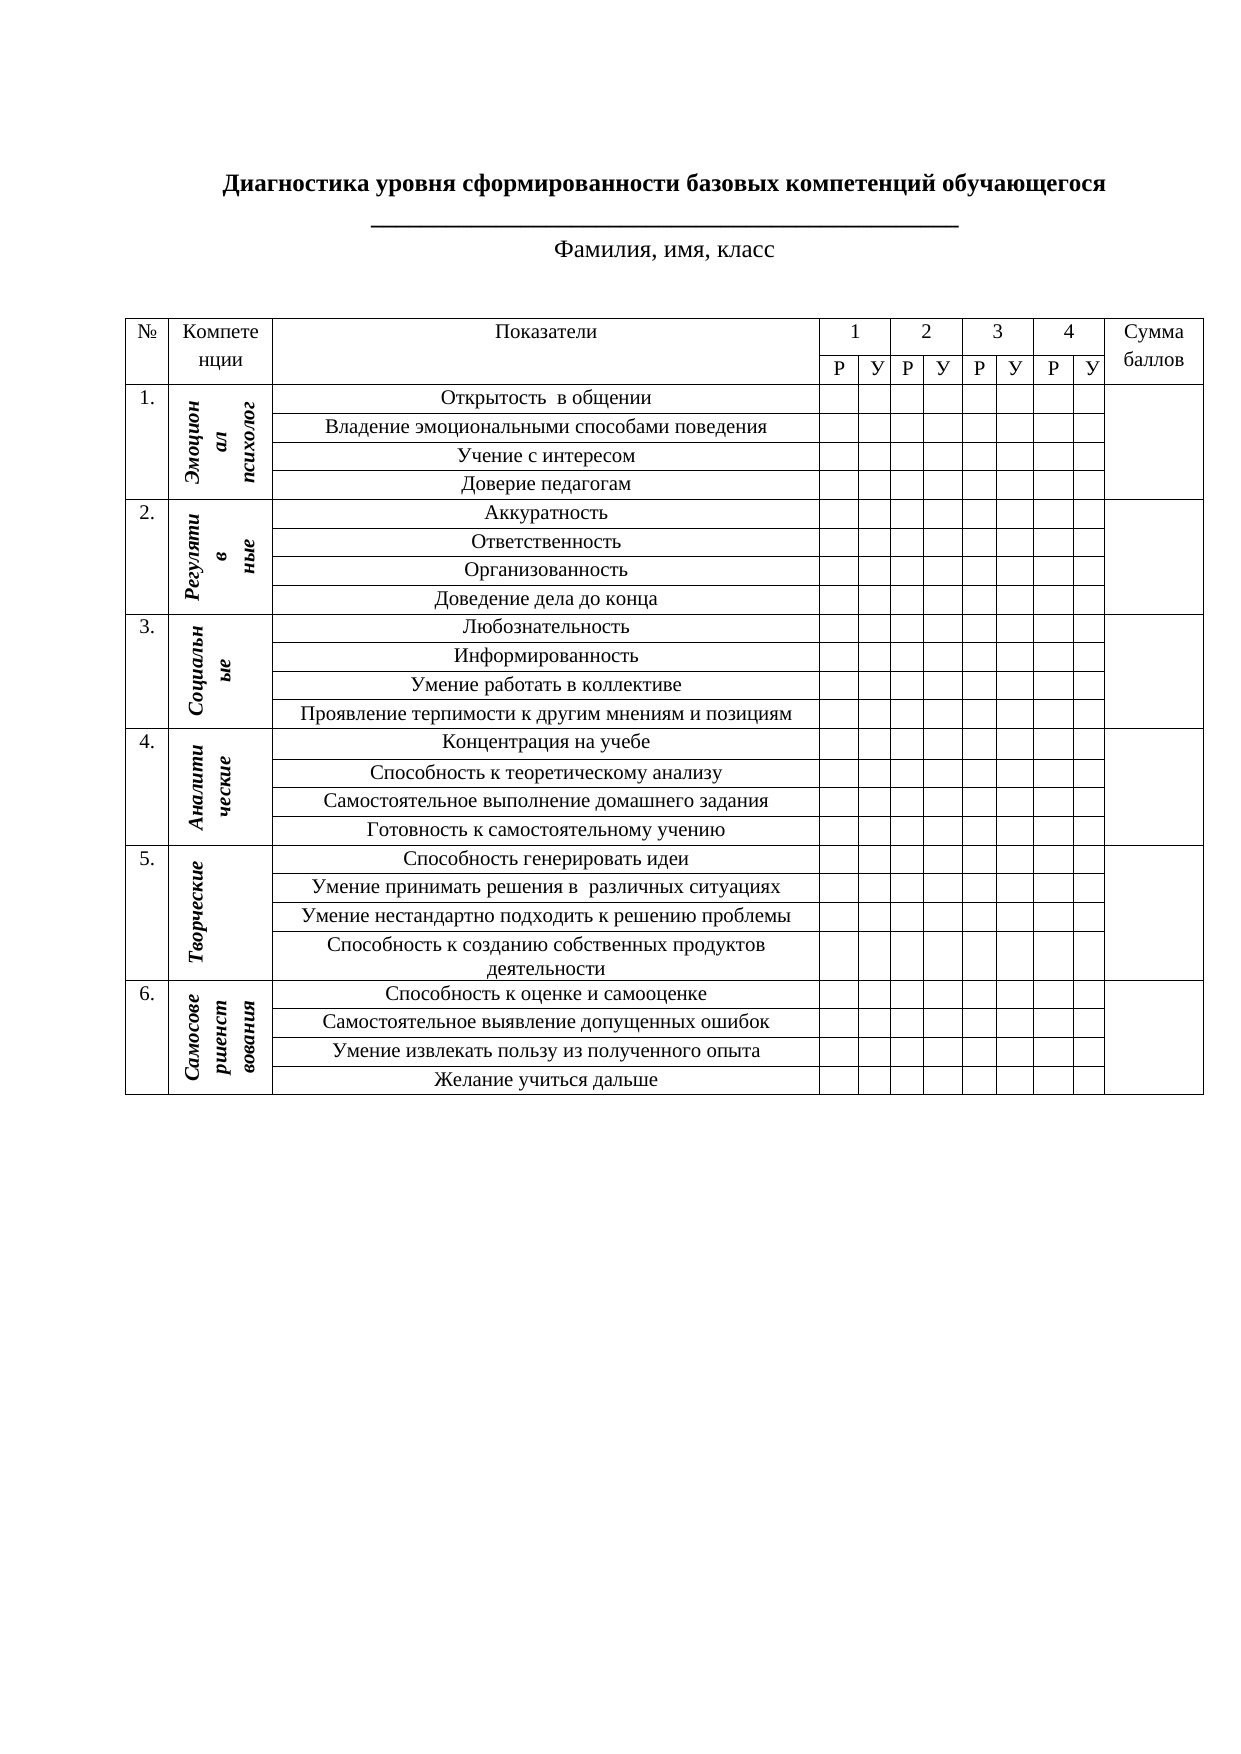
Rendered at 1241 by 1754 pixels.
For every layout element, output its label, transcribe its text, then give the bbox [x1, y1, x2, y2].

table_cell [997, 700, 1033, 728]
table_cell [891, 1038, 923, 1066]
table_cell [963, 586, 996, 613]
table_cell [1034, 414, 1073, 442]
table_cell [924, 586, 962, 613]
table_cell [1074, 1009, 1104, 1037]
table_cell [1074, 981, 1104, 1008]
table_cell [924, 981, 962, 1008]
table_cell [924, 615, 962, 642]
table_cell Самостоятельное выявление допущенных ошибок [273, 1009, 819, 1037]
table_cell [891, 788, 923, 816]
table_cell 5. [126, 846, 168, 980]
table_cell [1074, 1038, 1104, 1066]
table_cell [820, 817, 858, 844]
table_cell [997, 874, 1033, 902]
table_cell Творческие [169, 846, 272, 980]
table_cell [924, 471, 962, 499]
table_cell У [859, 356, 890, 384]
table_cell [891, 729, 923, 759]
text _______________________________________________ [177, 201, 1152, 230]
table_cell [859, 1009, 890, 1037]
table_cell [997, 471, 1033, 499]
table_cell [997, 672, 1033, 699]
table_cell [891, 1009, 923, 1037]
table_cell Способность к оценке и самооценке [273, 981, 819, 1008]
table_cell [1034, 586, 1073, 613]
table_cell [859, 414, 890, 442]
table_cell [963, 385, 996, 413]
table_header Сумма баллов [1105, 319, 1203, 384]
table_cell [891, 760, 923, 787]
table_cell [997, 615, 1033, 642]
table_cell [924, 932, 962, 980]
table_cell [820, 443, 858, 470]
table_cell [820, 672, 858, 699]
table_cell [997, 529, 1033, 556]
table_cell [891, 700, 923, 728]
table_cell Р [1034, 356, 1073, 384]
table_cell [891, 443, 923, 470]
table_cell [859, 500, 890, 527]
table_cell [1034, 903, 1073, 931]
table_cell [820, 1009, 858, 1037]
table_cell [963, 1038, 996, 1066]
table_cell [859, 903, 890, 931]
table_cell [997, 903, 1033, 931]
table_cell [1105, 846, 1203, 980]
table_cell [859, 672, 890, 699]
table_cell [1074, 903, 1104, 931]
table_cell Доведение дела до конца [273, 586, 819, 613]
table_cell [963, 874, 996, 902]
table_cell [891, 817, 923, 844]
table_cell [1074, 385, 1104, 413]
table_cell [891, 385, 923, 413]
table_cell Желание учиться дальше [273, 1067, 819, 1094]
table_cell [1034, 557, 1073, 585]
table_cell [963, 500, 996, 527]
table_cell [1034, 615, 1073, 642]
table_cell [891, 414, 923, 442]
table_cell [1034, 700, 1073, 728]
table_cell [924, 700, 962, 728]
table_cell 4. [126, 729, 168, 844]
table_cell [820, 932, 858, 980]
table_cell [997, 443, 1033, 470]
table_cell [891, 557, 923, 585]
table_cell [997, 414, 1033, 442]
table_cell [963, 471, 996, 499]
table_cell [924, 414, 962, 442]
table_cell [963, 529, 996, 556]
table_cell [963, 788, 996, 816]
table_header Компетенции [169, 319, 272, 384]
table_cell [924, 817, 962, 844]
table_cell Организованность [273, 557, 819, 585]
table_cell [1074, 788, 1104, 816]
table_cell У [1074, 356, 1104, 384]
table_cell [820, 874, 858, 902]
table_cell [924, 672, 962, 699]
table_cell [963, 615, 996, 642]
table_cell [997, 932, 1033, 980]
table_cell [820, 471, 858, 499]
table_cell [1034, 672, 1073, 699]
table_cell У [997, 356, 1033, 384]
table_cell [1034, 874, 1073, 902]
table_cell [859, 615, 890, 642]
table_cell [963, 1009, 996, 1037]
table_cell [891, 615, 923, 642]
table_cell [891, 500, 923, 527]
table_cell [924, 1067, 962, 1094]
table_cell [924, 846, 962, 873]
table_header 4 [1034, 319, 1104, 355]
table_cell 6. [126, 981, 168, 1094]
table_cell [1034, 1038, 1073, 1066]
table_cell Регулятив ные [169, 500, 272, 613]
table_cell [891, 672, 923, 699]
table_cell [963, 1067, 996, 1094]
table_cell [1074, 700, 1104, 728]
table_cell [859, 586, 890, 613]
table_cell [997, 729, 1033, 759]
table_cell [924, 1038, 962, 1066]
table_cell [859, 557, 890, 585]
table_cell [1034, 729, 1073, 759]
table_cell [963, 443, 996, 470]
table_cell [963, 414, 996, 442]
table_cell [1074, 586, 1104, 613]
table_cell [963, 557, 996, 585]
table_cell [924, 729, 962, 759]
table_cell [820, 1038, 858, 1066]
table_cell [924, 788, 962, 816]
table_cell [820, 615, 858, 642]
table_cell Умение нестандартно подходить к решению проблемы [273, 903, 819, 931]
table_cell [859, 729, 890, 759]
table_cell [924, 500, 962, 527]
table_cell [997, 1009, 1033, 1037]
table_cell [1074, 471, 1104, 499]
table_cell [820, 385, 858, 413]
table_cell [963, 760, 996, 787]
table_cell [1074, 443, 1104, 470]
table_cell Открытость в общении [273, 385, 819, 413]
table_cell [820, 557, 858, 585]
table_cell [859, 1038, 890, 1066]
table_cell [997, 1067, 1033, 1094]
table_cell [997, 817, 1033, 844]
table_cell [820, 788, 858, 816]
table_cell [963, 846, 996, 873]
table_cell [859, 874, 890, 902]
table_cell [997, 586, 1033, 613]
table_header 1 [820, 319, 890, 355]
table_cell [1034, 1067, 1073, 1094]
table_cell [859, 788, 890, 816]
table_cell [1034, 760, 1073, 787]
table_cell Умение работать в коллективе [273, 672, 819, 699]
table_cell [1074, 557, 1104, 585]
table_cell [820, 414, 858, 442]
table_cell [820, 586, 858, 613]
table_cell [963, 643, 996, 671]
table_cell [1034, 443, 1073, 470]
table_cell [859, 643, 890, 671]
table_cell Проявление терпимости к другим мнениям и позициям [273, 700, 819, 728]
table_cell [924, 529, 962, 556]
table_cell [1074, 615, 1104, 642]
text Фамилия, имя, класс [177, 234, 1152, 263]
table_cell [1034, 471, 1073, 499]
table_cell [924, 385, 962, 413]
table_cell [859, 981, 890, 1008]
table_cell [891, 643, 923, 671]
table_cell [1074, 846, 1104, 873]
table_cell [997, 643, 1033, 671]
table_cell [1034, 981, 1073, 1008]
table_cell Способность к теоретическому анализу [273, 760, 819, 787]
table_cell [859, 471, 890, 499]
table_cell [859, 817, 890, 844]
table_cell Р [820, 356, 858, 384]
table_cell Ответственность [273, 529, 819, 556]
table_cell [1034, 529, 1073, 556]
table_cell [820, 729, 858, 759]
table_cell [963, 932, 996, 980]
table_cell Самосовершенст вования [169, 981, 272, 1094]
table_cell [891, 874, 923, 902]
table_cell [1074, 500, 1104, 527]
text Диагностика уровня сформированности базовых компетенций обучающегося [177, 168, 1152, 197]
table_cell Социальные [169, 615, 272, 728]
table_cell [1105, 729, 1203, 844]
table_cell [891, 932, 923, 980]
table_cell [997, 500, 1033, 527]
table_cell [924, 557, 962, 585]
table_cell Самостоятельное выполнение домашнего задания [273, 788, 819, 816]
table_cell Аналитические [169, 729, 272, 844]
table_cell [963, 700, 996, 728]
table_cell [1074, 643, 1104, 671]
table_cell 1. [126, 385, 168, 499]
table_header 2 [891, 319, 962, 355]
table_cell [891, 1067, 923, 1094]
table_header № [126, 319, 168, 384]
table_cell [859, 1067, 890, 1094]
table_cell [997, 846, 1033, 873]
table_cell [1034, 1009, 1073, 1037]
table_cell [1074, 672, 1104, 699]
table_cell [891, 903, 923, 931]
table_cell [997, 760, 1033, 787]
table_cell [859, 760, 890, 787]
table_cell Любознательность [273, 615, 819, 642]
table_cell [1074, 817, 1104, 844]
table_cell 2. [126, 500, 168, 613]
table_cell [820, 529, 858, 556]
table_cell [1074, 414, 1104, 442]
table_cell Способность генерировать идеи [273, 846, 819, 873]
table_cell [859, 529, 890, 556]
table_cell Доверие педагогам [273, 471, 819, 499]
table_cell Учение с интересом [273, 443, 819, 470]
table_cell Умение извлекать пользу из полученного опыта [273, 1038, 819, 1066]
table_cell [859, 700, 890, 728]
table_cell [997, 385, 1033, 413]
table_cell 3. [126, 615, 168, 728]
table_cell [997, 788, 1033, 816]
table_cell [1074, 760, 1104, 787]
table_cell [1105, 500, 1203, 613]
table_cell [820, 500, 858, 527]
table_cell [891, 981, 923, 1008]
table_cell [820, 760, 858, 787]
table_cell [859, 385, 890, 413]
table_cell [924, 443, 962, 470]
table_cell [963, 729, 996, 759]
table_cell Эмоционал психологич. [169, 385, 272, 499]
table_cell У [924, 356, 962, 384]
table_cell [891, 529, 923, 556]
table_cell Р [891, 356, 923, 384]
table_cell [997, 1038, 1033, 1066]
table_cell [820, 846, 858, 873]
table_cell [820, 643, 858, 671]
table_cell [924, 903, 962, 931]
table_cell [963, 903, 996, 931]
table_cell [997, 981, 1033, 1008]
table_cell [924, 874, 962, 902]
table_cell [820, 981, 858, 1008]
table_cell [859, 932, 890, 980]
table_cell [924, 1009, 962, 1037]
table_cell [1105, 385, 1203, 499]
table_cell [1105, 615, 1203, 728]
table_cell [963, 672, 996, 699]
table_cell [1034, 817, 1073, 844]
table_cell Информированность [273, 643, 819, 671]
table_header Показатели [273, 319, 819, 384]
table_cell [1074, 729, 1104, 759]
table_cell [1074, 932, 1104, 980]
table_cell Владение эмоциональными способами поведения [273, 414, 819, 442]
table_header 3 [963, 319, 1033, 355]
table_cell [924, 760, 962, 787]
table_cell Концентрация на учебе [273, 729, 819, 759]
table_cell [924, 643, 962, 671]
table_cell [820, 1067, 858, 1094]
table_cell [1105, 981, 1203, 1094]
table_cell [1034, 846, 1073, 873]
table_cell [1034, 643, 1073, 671]
table_cell [963, 981, 996, 1008]
table_cell [1074, 529, 1104, 556]
table_cell Готовность к самостоятельному учению [273, 817, 819, 844]
table_cell [1034, 788, 1073, 816]
table_cell [1074, 874, 1104, 902]
table_cell [820, 700, 858, 728]
table_cell [859, 846, 890, 873]
table_cell [859, 443, 890, 470]
table_cell [891, 846, 923, 873]
table_cell [1034, 932, 1073, 980]
table_cell [997, 557, 1033, 585]
table_cell Аккуратность [273, 500, 819, 527]
table_cell Способность к созданию собственных продуктов деятельности [273, 932, 819, 980]
table_cell Умение принимать решения в различных ситуациях [273, 874, 819, 902]
table_cell [891, 471, 923, 499]
table_cell [1034, 500, 1073, 527]
table_cell [891, 586, 923, 613]
table_cell [963, 817, 996, 844]
table_cell [820, 903, 858, 931]
table_cell [1034, 385, 1073, 413]
table_cell [1074, 1067, 1104, 1094]
table_cell Р [963, 356, 996, 384]
